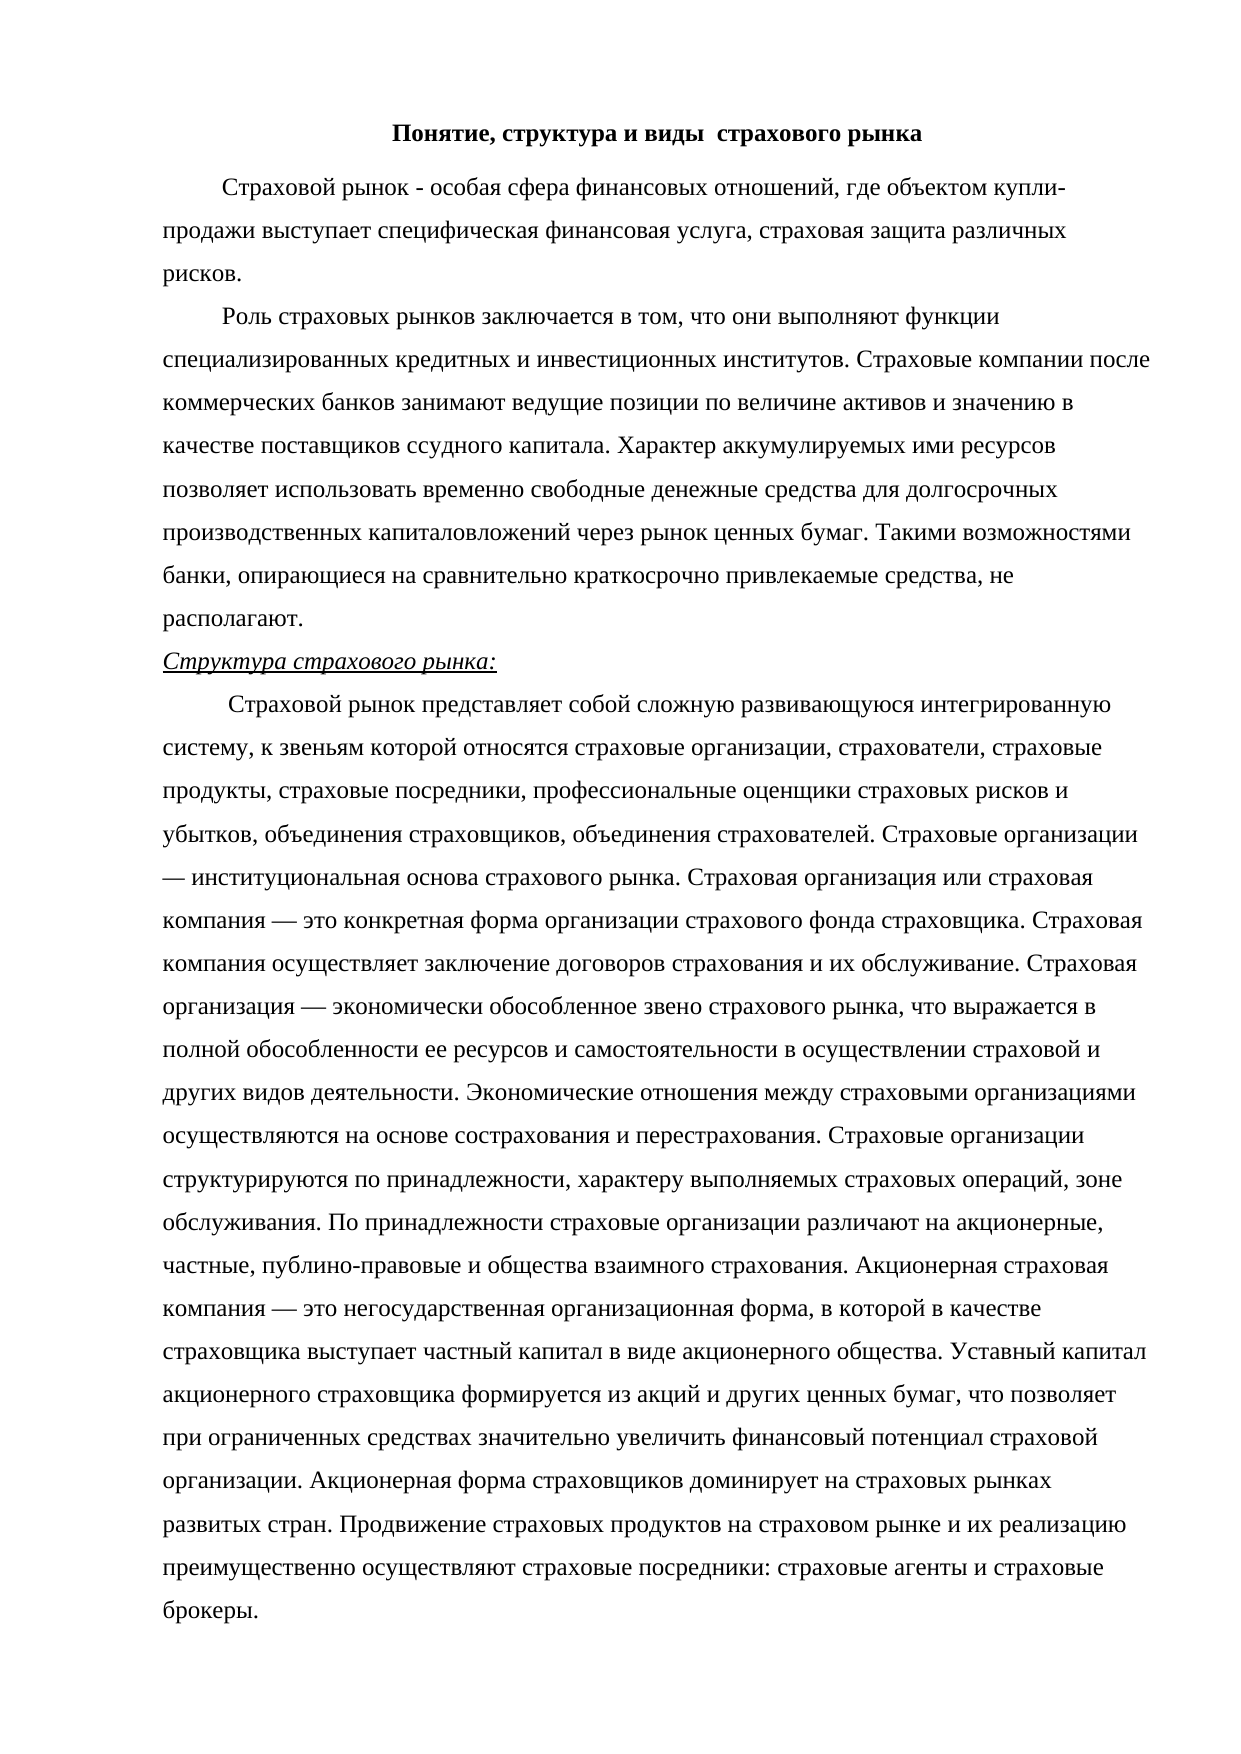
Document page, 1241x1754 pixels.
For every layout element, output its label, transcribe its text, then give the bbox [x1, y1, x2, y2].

text Страховой рынок представляет собой сложную развивающуюся интегрированную систему, к звеньям которой относятся страховые организации, страхователи, страховые продукты, страховые посредники, профессиональные оценщики страховых рисков и убытков, объединения страховщиков, объединения страхователей. Страховые организации — институциональная основа страхового рынка. Страховая организация или страховая компания — это конкретная форма организации страхового фонда страховщика. Страховая компания осуществляет заключение договоров страхования и их обслуживание. Страховая организация — экономически обособленное звено страхового рынка, что выражается в полной обособленности ее ресурсов и самостоятельности в осуществлении страховой и других видов деятельности. Экономические отношения между страховыми организациями [162, 689, 1152, 1106]
text Роль страховых рынков заключается в том, что они выполняют функции специализированных кредитных и инвестиционных институтов. Страховые компании после коммерческих банков занимают ведущие позиции по величине активов и значению в качестве поставщиков ссудного капитала. Характер аккумулируемых ими ресурсов позволяет использовать временно свободные денежные средства для долгосрочных производственных капиталовложений через рынок ценных бумаг. Такими возможностями банки, опирающиеся на сравнительно краткосрочно привлекаемые средства, не располагают. [162, 301, 1152, 632]
text Страховой рынок - особая сфера финансовых отношений, где объектом купли-продажи выступает специфическая финансовая услуга, страховая защита различных рисков. [162, 172, 1152, 287]
text Структура страхового рынка: [162, 646, 1152, 675]
subtitle Понятие, структура и виды страхового рынка [162, 118, 1152, 147]
text осуществляются на основе сострахования и перестрахования. Страховые организации структурируются по принадлежности, характеру выполняемых страховых операций, зоне обслуживания. По принадлежности страховые организации различают на акционерные, частные, публино-правовые и общества взаимного страхования. Акционерная страховая компания — это негосударственная организационная форма, в которой в качестве страховщика выступает частный капитал в виде акционерного общества. Уставный капитал акционерного страховщика формируется из акций и других ценных бумаг, что позволяет при ограниченных средствах значительно увеличить финансовый потенциал страховой организации. Акционерная форма страховщиков доминирует на страховых рынках развитых стран. Продвижение страховых продуктов на страховом рынке и их реализацию преимущественно осуществляют страховые посредники: страховые агенты и страховые брокеры. [162, 1121, 1152, 1624]
